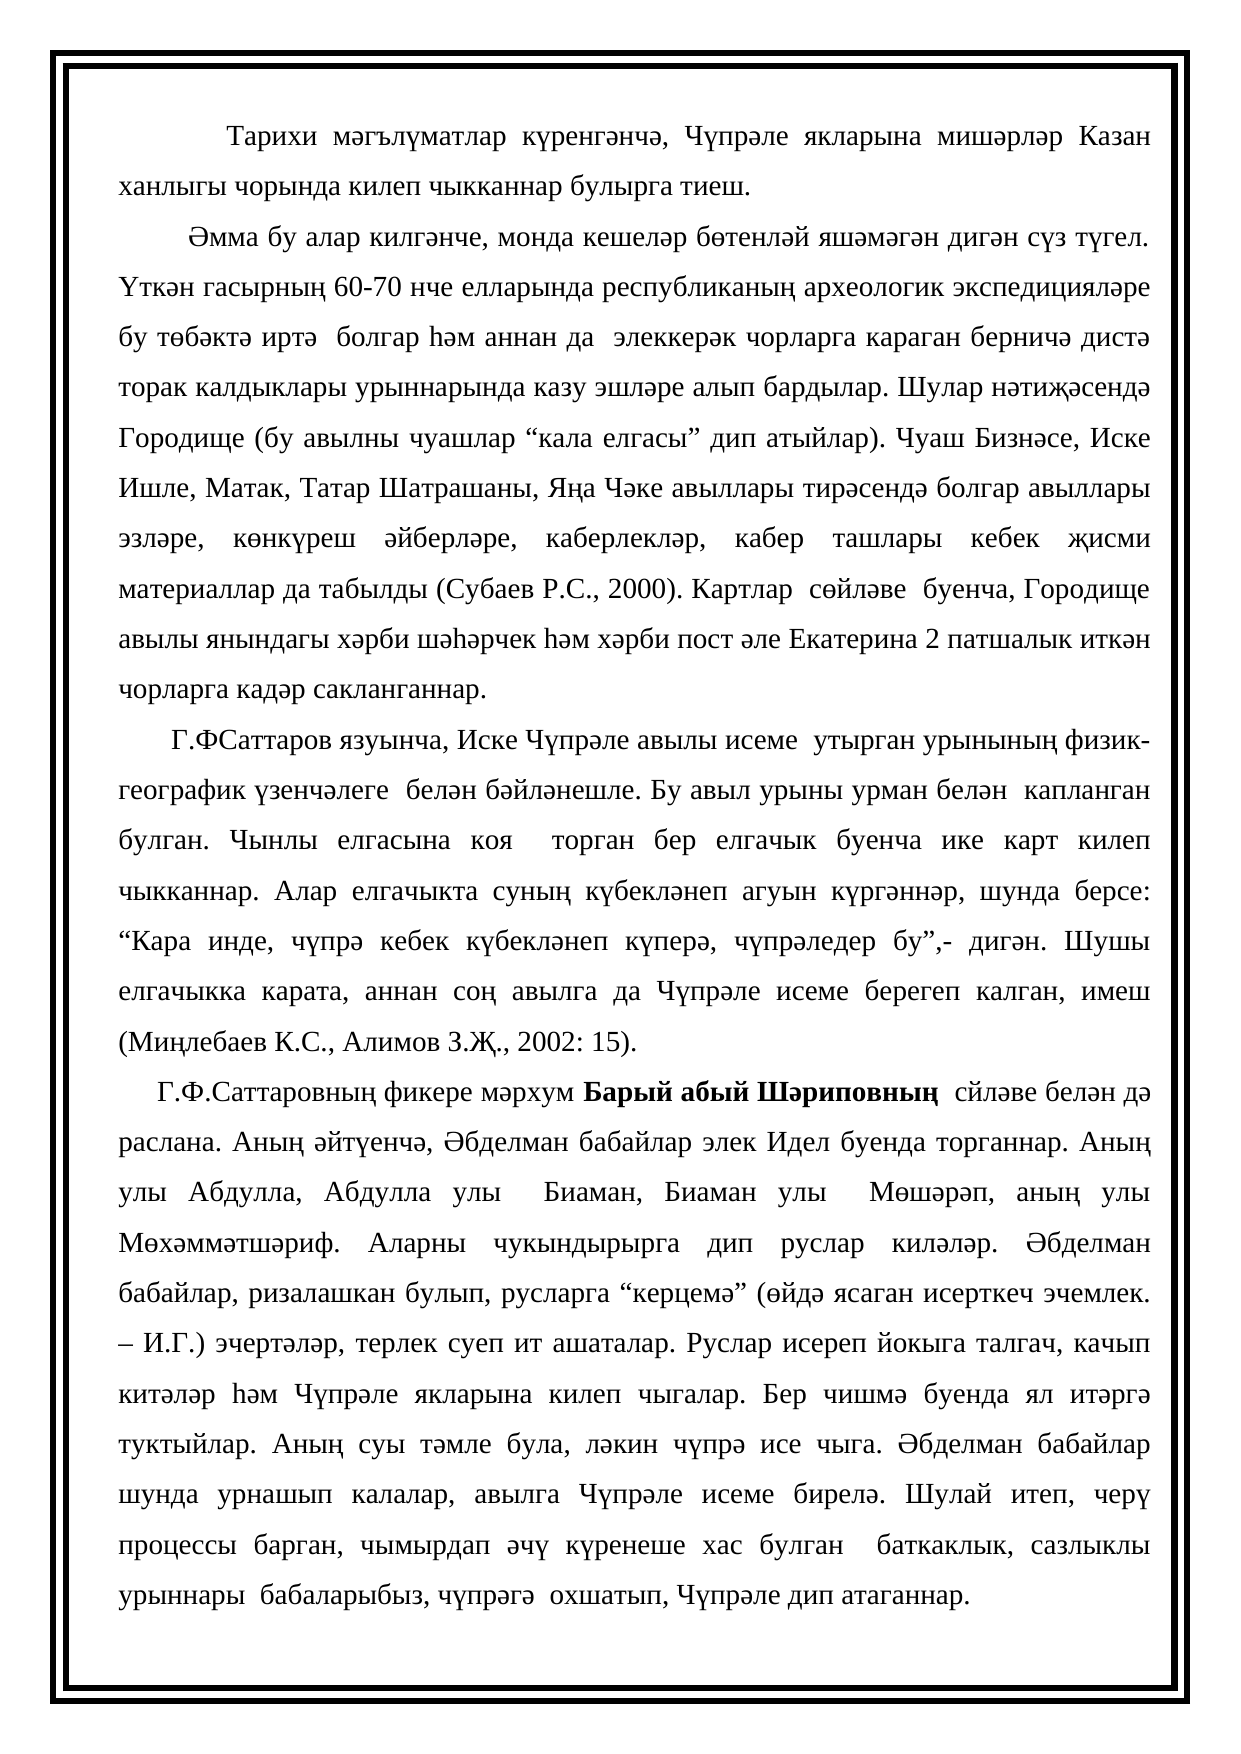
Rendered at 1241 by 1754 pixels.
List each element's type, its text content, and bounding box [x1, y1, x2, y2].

text Г.Ф.Саттаровның фикере мәрхум Барый абый Шәриповның сйләве белән дә раслана. Аның әйтүенчә, Әбделман бабайлар элек Идел буенда торганнар. Аның улы Абдулла, Абдулла улы Биаман, Биаман улы Мөшәрәп, аның улы Мөхәммәтшәриф. Аларны чукындырырга дип руслар киләләр. Әбделман бабайлар, ризалашкан булып, русларга “керцемә” (өйдә ясаган исерткеч эчемлек. – И.Г.) эчертәләр, терлек суеп ит ашаталар. Руслар исереп йокыга талгач, качып китәләр һәм Чүпрәле якларына килеп чыгалар. Бер чишмә буенда ял итәргә туктыйлар. Аның суы тәмле була, ләкин чүпрә исе чыга. Әбделман бабайлар шунда урнашып калалар, авылга Чүпрәле исеме бирелә. Шулай итеп, черү процессы барган, чымырдап әчү күренеше хас булган баткаклык, сазлыклы урыннары бабаларыбыз, чүпрәгә охшатып, Чүпрәле дип атаганнар. [118, 1074, 1152, 1611]
text Г.ФСаттаров язуынча, Иске Чүпрәле авылы исеме утырган урынының физик-географик үзенчәлеге белән бәйләнешле. Бу авыл урыны урман белән капланган булган. Чынлы елгасына коя торган бер елгачык буенча ике карт килеп чыкканнар. Алар елгачыкта суның күбекләнеп агуын күргәннәр, шунда берсе: “Кара инде, чүпрә кебек күбекләнеп күперә, чүпрәледер бу”,- дигән. Шушы елгачыкка карата, аннан соң авылга да Чүпрәле исеме берегеп калган, имеш (Миңлебаев К.С., Алимов З.Җ., 2002: 15). [118, 722, 1152, 1057]
text Әмма бу алар килгәнче, монда кешеләр бөтенләй яшәмәгән дигән сүз түгел. Үткән гасырның 60-70 нче елларында республиканың археологик экспедицияләре бу төбәктә иртә болгар һәм аннан да элеккерәк чорларга караган берничә дистә торак калдыклары урыннарында казу эшләре алып бардылар. Шулар нәтиҗәсендә Городище (бу авылны чуашлар “кала елгасы” дип атыйлар). Чуаш Бизнәсе, Иске Ишле, Матак, Татар Шатрашаны, Яңа Чәке авыллары тирәсендә болгар авыллары эзләре, көнкүреш әйберләре, каберлекләр, кабер ташлары кебек җисми материаллар да табылды (Субаев Р.С., 2000). Картлар сөйләве буенча, Городище авылы янындагы хәрби шәһәрчек һәм хәрби пост әле Екатерина 2 патшалык иткән чорларга кадәр сакланганнар. [118, 219, 1152, 705]
text Тарихи мәгълүматлар күренгәнчә, Чүпрәле якларына мишәрләр Казан ханлыгы чорында килеп чыкканнар булырга тиеш. [118, 118, 1152, 202]
